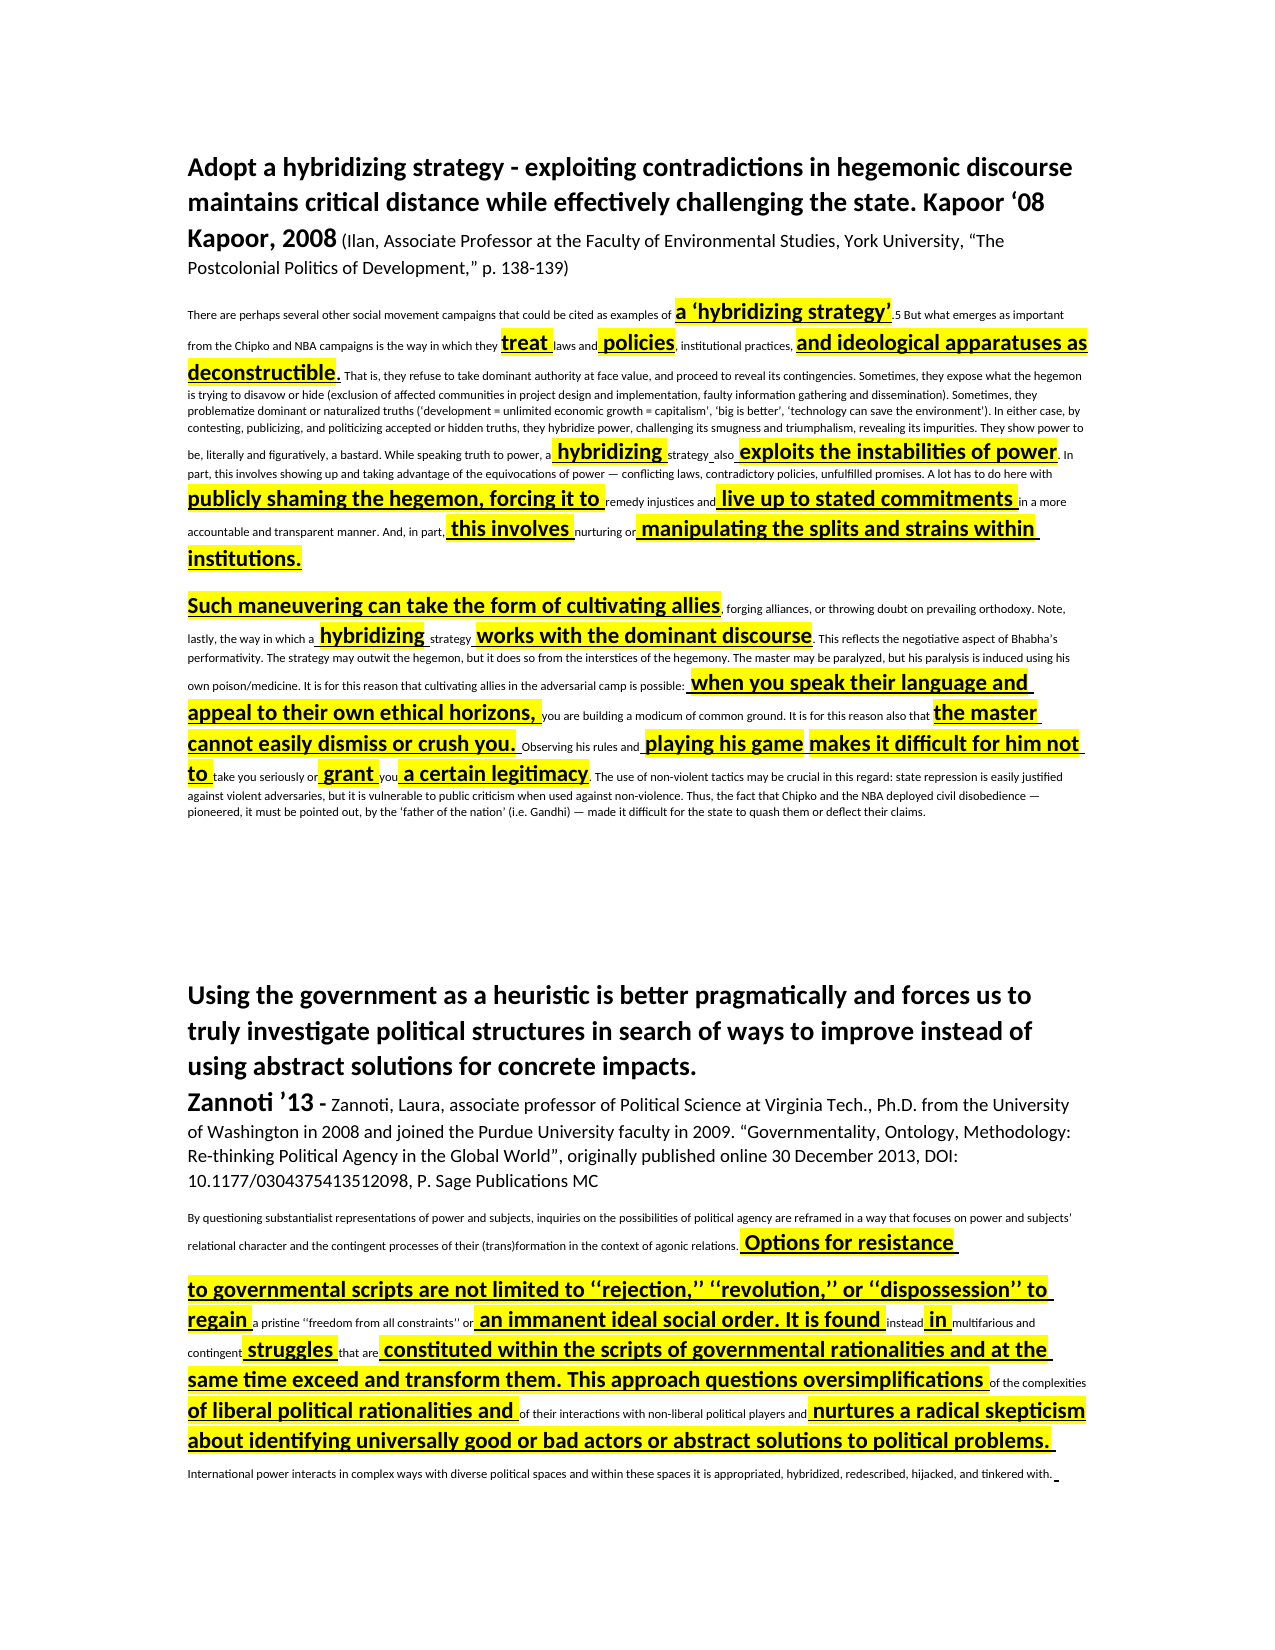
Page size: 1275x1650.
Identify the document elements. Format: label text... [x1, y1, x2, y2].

subtitle Adopt a hybridizing strategy - exploiting contradictions in hegemonic discourse maintains critical distance while effectively challenging the state. Kapoor ‘08 [187, 150, 1087, 219]
text Such maneuvering can take the form of cultivating allies, forging alliances, or throwing doubt on prevailing orthodoxy. Note, lastly, the way in which a hybridizing strategy works with the dominant discourse. This reflects the negotiative aspect of Bhabha’s performativity. The strategy may outwit the hegemon, but it does so from the interstices of the hegemony. The master may be paralyzed, but his paralysis is induced using his own poison/medicine. It is for this reason that cultivating allies in the adversarial camp is possible: when you speak their language and appeal to their own ethical horizons, you are building a modicum of common ground. It is for this reason also that the master cannot easily dismiss or crush you. Observing his rules and playing his game makes it difficult for him not to take you seriously or grant you a certain legitimacy. The use of non-violent tactics may be crucial in this regard: state repression is easily justified against violent adversaries, but it is vulnerable to public criticism when used against non-violence. Thus, the fact that Chipko and the NBA deployed civil disobedience — pioneered, it must be pointed out, by the ‘father of the nation’ (i.e. Gandhi) — made it difficult for the state to quash them or deflect their claims. [187, 591, 1087, 820]
text There are perhaps several other social movement campaigns that could be cited as examples of a ‘hybridizing strategy’.5 But what emerges as important from the Chipko and NBA campaigns is the way in which they treat laws and policies, institutional practices, and ideological apparatuses as deconstructible. That is, they refuse to take dominant authority at face value, and proceed to reveal its contingencies. Sometimes, they expose what the hegemon is trying to disavow or hide (exclusion of affected communities in project design and implementation, faulty information gathering and dissemination). Sometimes, they problematize dominant or naturalized truths (‘development = unlimited economic growth = capitalism’, ‘big is better’, ‘technology can save the environment’). In either case, by contesting, publicizing, and politicizing accepted or hidden truths, they hybridize power, challenging its smugness and triumphalism, revealing its impurities. They show power to be, literally and figuratively, a bastard. While speaking truth to power, a hybridizing strategy also exploits the instabilities of power. In part, this involves showing up and taking advantage of the equivocations of power — conflicting laws, contradictory policies, unfulfilled promises. A lot has to do here with publicly shaming the hegemon, forcing it to remedy injustices and live up to stated commitments in a more accountable and transparent manner. And, in part, this involves nurturing or manipulating the splits and strains within institutions. [187, 297, 1087, 572]
text By questioning substantialist representations of power and subjects, inquiries on the possibilities of political agency are reframed in a way that focuses on power and subjects’ relational character and the contingent processes of their (trans)formation in the context of agonic relations. Options for resistance [187, 1211, 1087, 1256]
text Zannoti ’13 - Zannoti, Laura, associate professor of Political Science at Virginia Tech., Ph.D. from the University of Washington in 2008 and joined the Purdue University faculty in 2009. “Governmentality, Ontology, Methodology: Re-thinking Political Agency in the Global World”, originally published online 30 December 2013, DOI: 10.1177/0304375413512098, P. Sage Publications MC [187, 1085, 1087, 1192]
text Kapoor, 2008 (Ilan, Associate Professor at the Faculty of Environmental Studies, York University, “The Postcolonial Politics of Development,” p. 138-139) [187, 221, 1087, 279]
subtitle Using the government as a heuristic is better pragmatically and forces us to truly investigate political structures in search of ways to improve instead of using abstract solutions for concrete impacts. [187, 978, 1087, 1082]
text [187, 1275, 1087, 1484]
